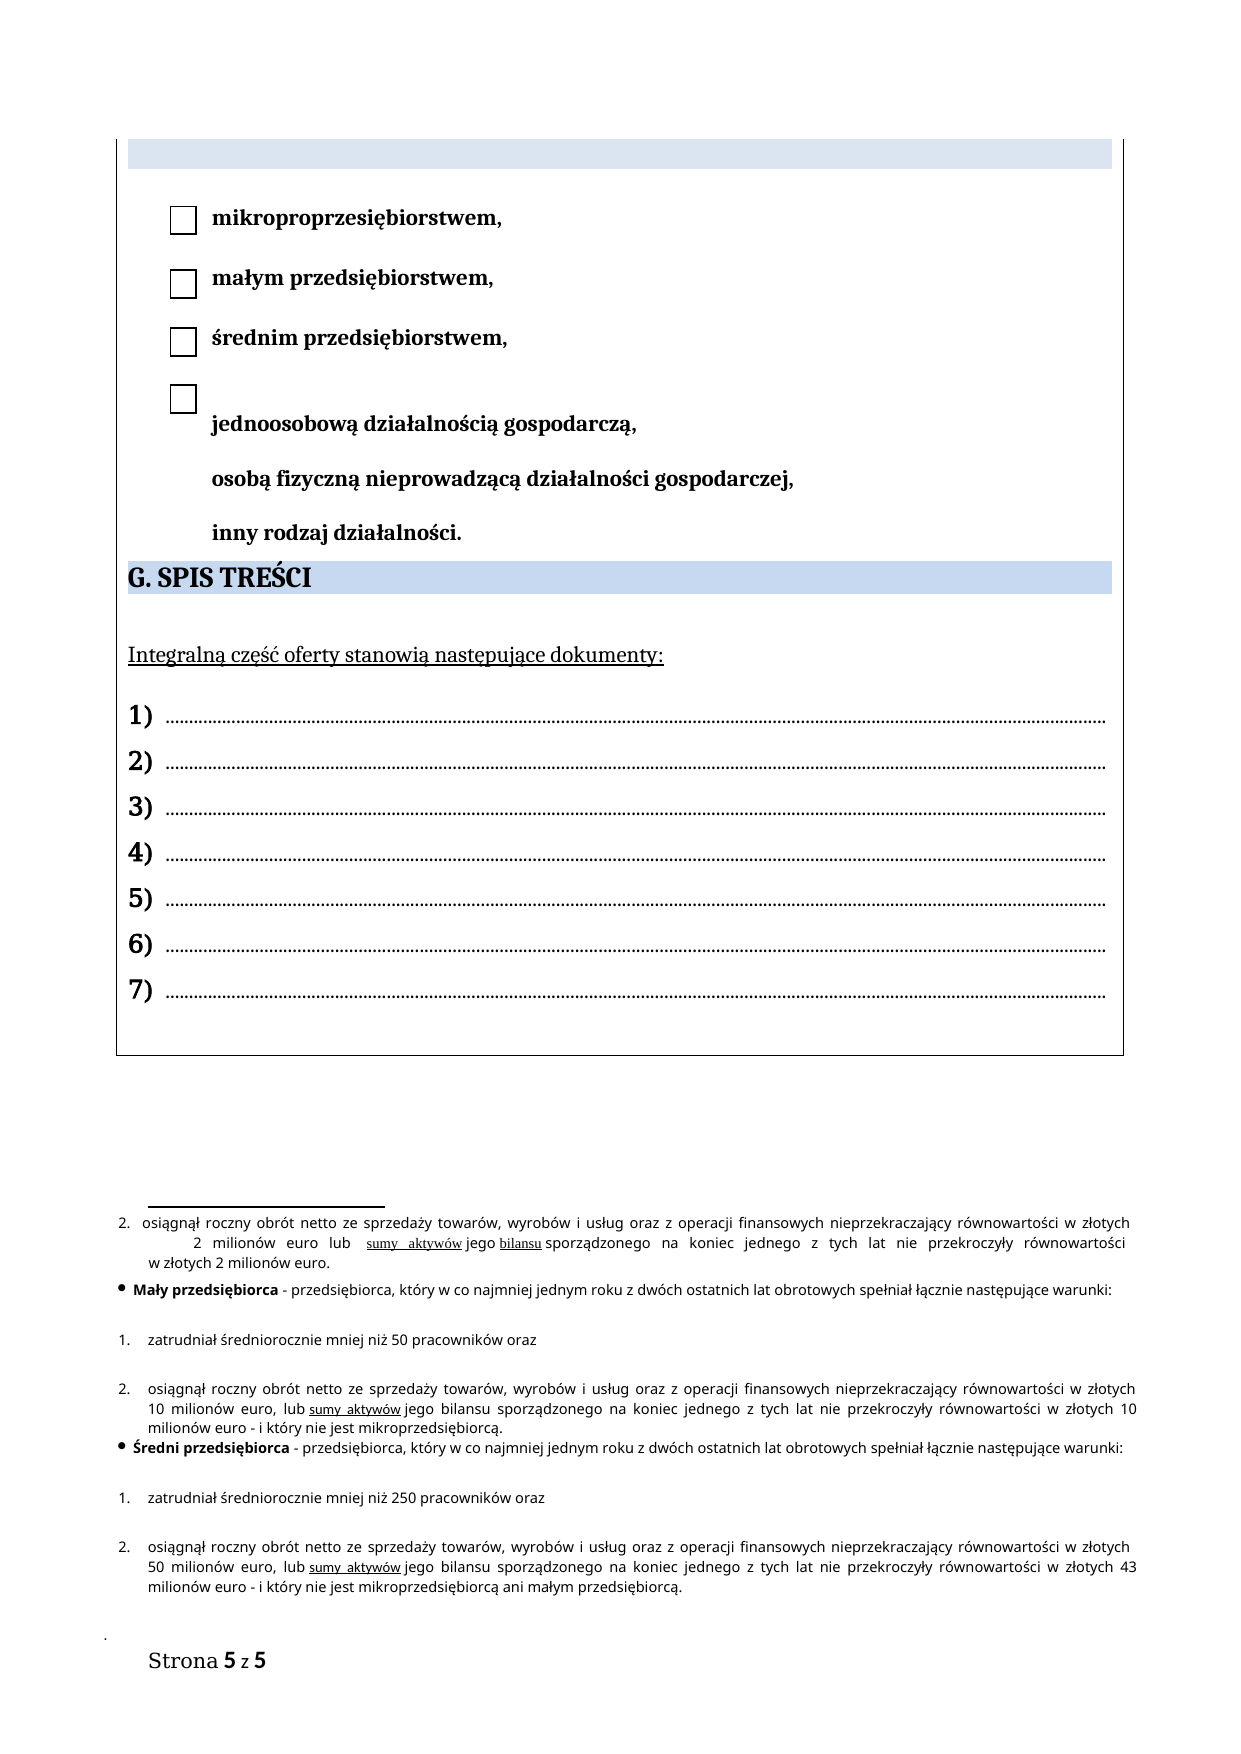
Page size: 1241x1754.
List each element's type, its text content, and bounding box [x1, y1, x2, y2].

table_cell G. SPIS TREŚCI Integralną część oferty stanowią następujące dokumenty: ........................................................................................................................................................................................................ ........................................................................................................................................................................................................ ........................................................................................................................................................................................................ ........................................................................................................................................................................................................ ........................................................................................................................................................................................................ ........................................................................................................................................................................................................ ........................................................................................................................................................................................................ [117, 561, 1123, 1055]
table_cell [117, 139, 1123, 561]
